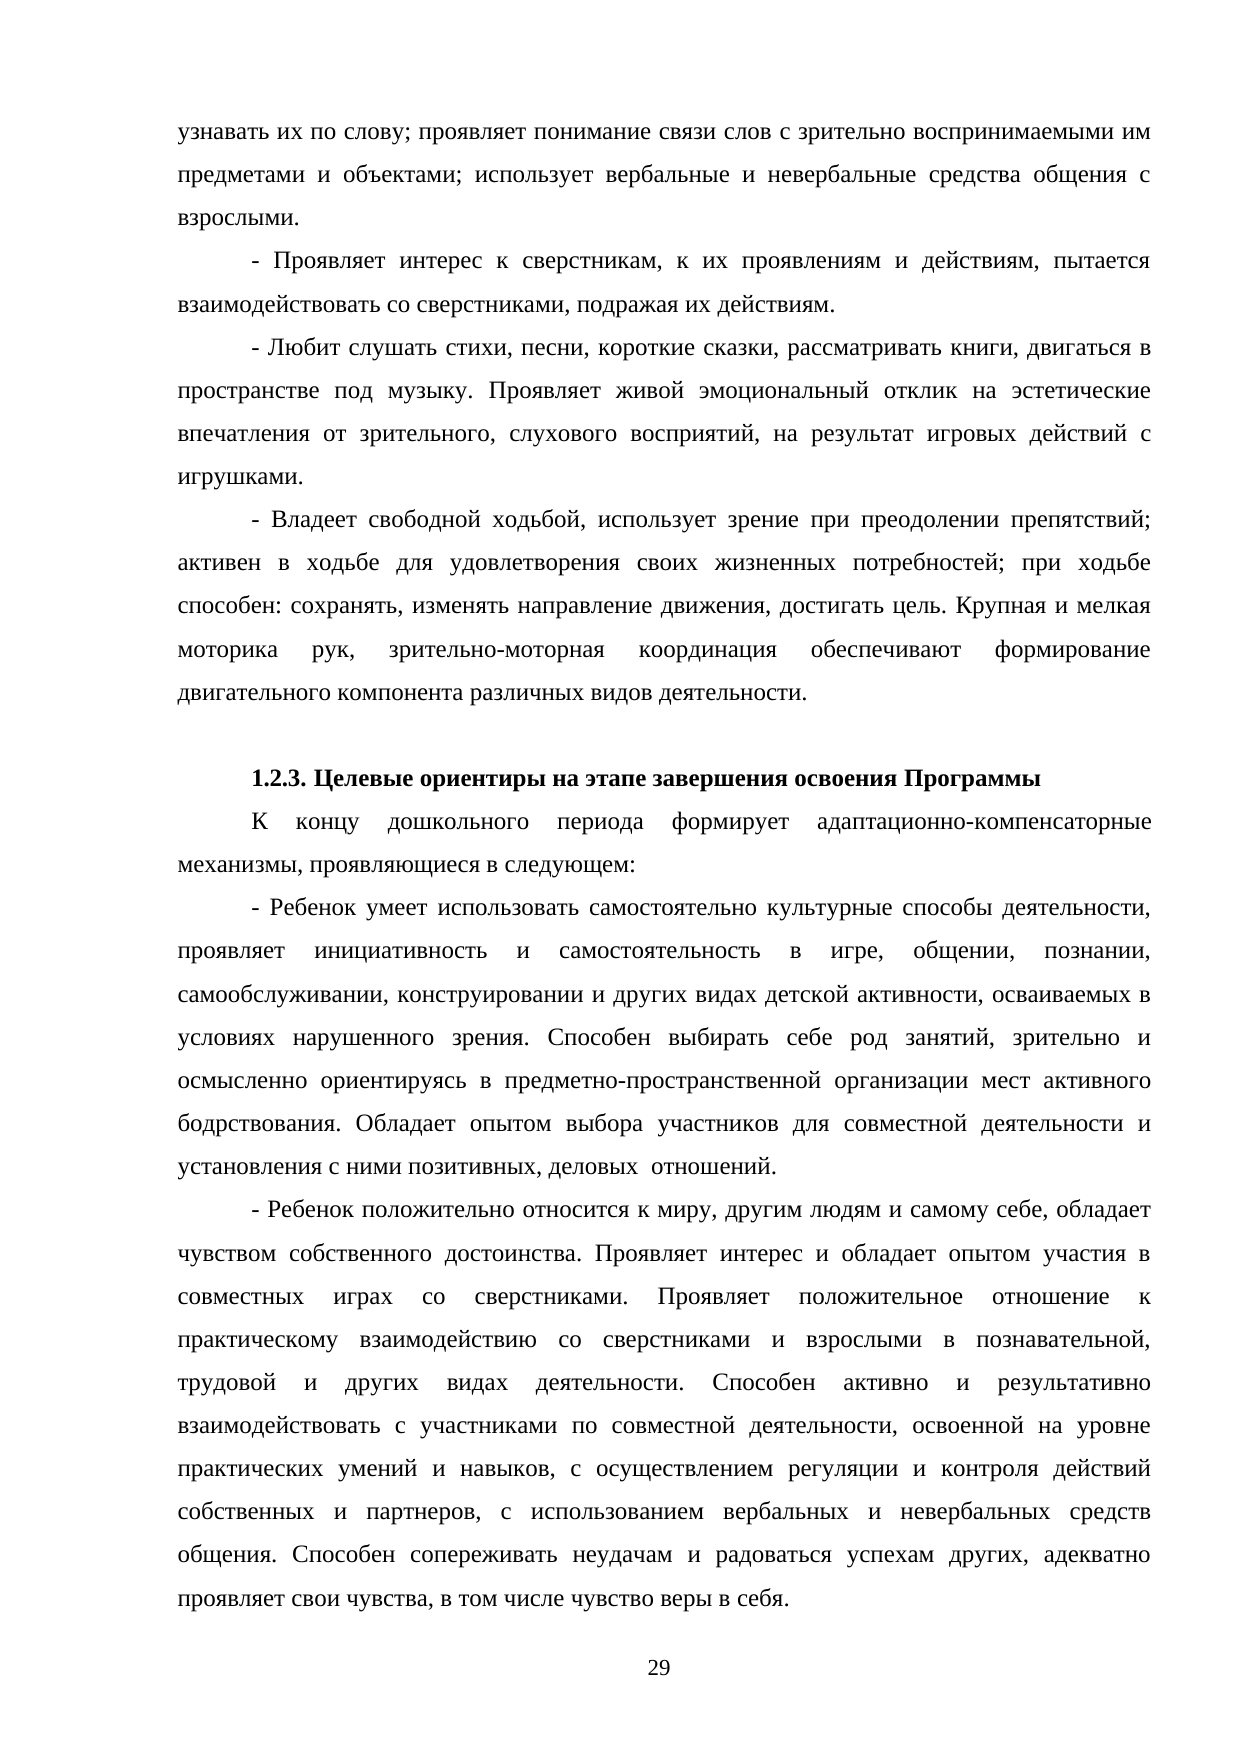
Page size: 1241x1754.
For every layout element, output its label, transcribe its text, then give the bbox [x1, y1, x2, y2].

text К концу дошкольного периода формирует адаптационно-компенсаторные механизмы, проявляющиеся в следующем: [177, 806, 1152, 878]
list Любит слушать стихи, песни, короткие сказки, рассматривать книги, двигаться в пространстве под музыку. Проявляет живой эмоциональный отклик на эстетические впечатления от зрительного, слухового восприятий, на результат игровых действий с игрушками. [177, 332, 1152, 490]
list Ребенок положительно относится к миру, другим людям и самому себе, обладает чувством собственного достоинства. Проявляет интерес и обладает опытом участия в совместных играх со сверстниками. Проявляет положительное отношение к практическому взаимодействию со сверстниками и взрослыми в познавательной, трудовой и других видах деятельности. Способен активно и результативно взаимодействовать с участниками по совместной деятельности, освоенной на уровне практических умений и навыков, с осуществлением регуляции и контроля действий собственных и партнеров, с использованием вербальных и невербальных средств общения. Способен сопереживать неудачам и радоваться успехам других, адекватно проявляет свои чувства, в том числе чувство веры в себя. [177, 1194, 1152, 1611]
list Проявляет интерес к сверстникам, к их проявлениям и действиям, пытается взаимодействовать со сверстниками, подражая их действиям. [177, 246, 1151, 317]
list Ребенок умеет использовать самостоятельно культурные способы деятельности, проявляет инициативность и самостоятельность в игре, общении, познании, самообслуживании, конструировании и других видах детской активности, осваиваемых в условиях нарушенного зрения. Способен выбирать себе род занятий, зрительно и осмысленно ориентируясь в предметно-пространственной организации мест активного бодрствования. Обладает опытом выбора участников для совместной деятельности и установления с ними позитивных, деловых отношений. [177, 892, 1152, 1180]
list Владеет свободной ходьбой, использует зрение при преодолении препятствий; активен в ходьбе для удовлетворения своих жизненных потребностей; при ходьбе способен: сохранять, изменять направление движения, достигать цель. Крупная и мелкая моторика рук, зрительно-моторная координация обеспечивают формирование двигательного компонента различных видов деятельности. [177, 504, 1152, 706]
text узнавать их по слову; проявляет понимание связи слов с зрительно воспринимаемыми им предметами и объектами; использует вербальные и невербальные средства общения с взрослыми. [177, 116, 1152, 231]
subtitle Целевые ориентиры на этапе завершения освоения Программы [251, 763, 1176, 792]
